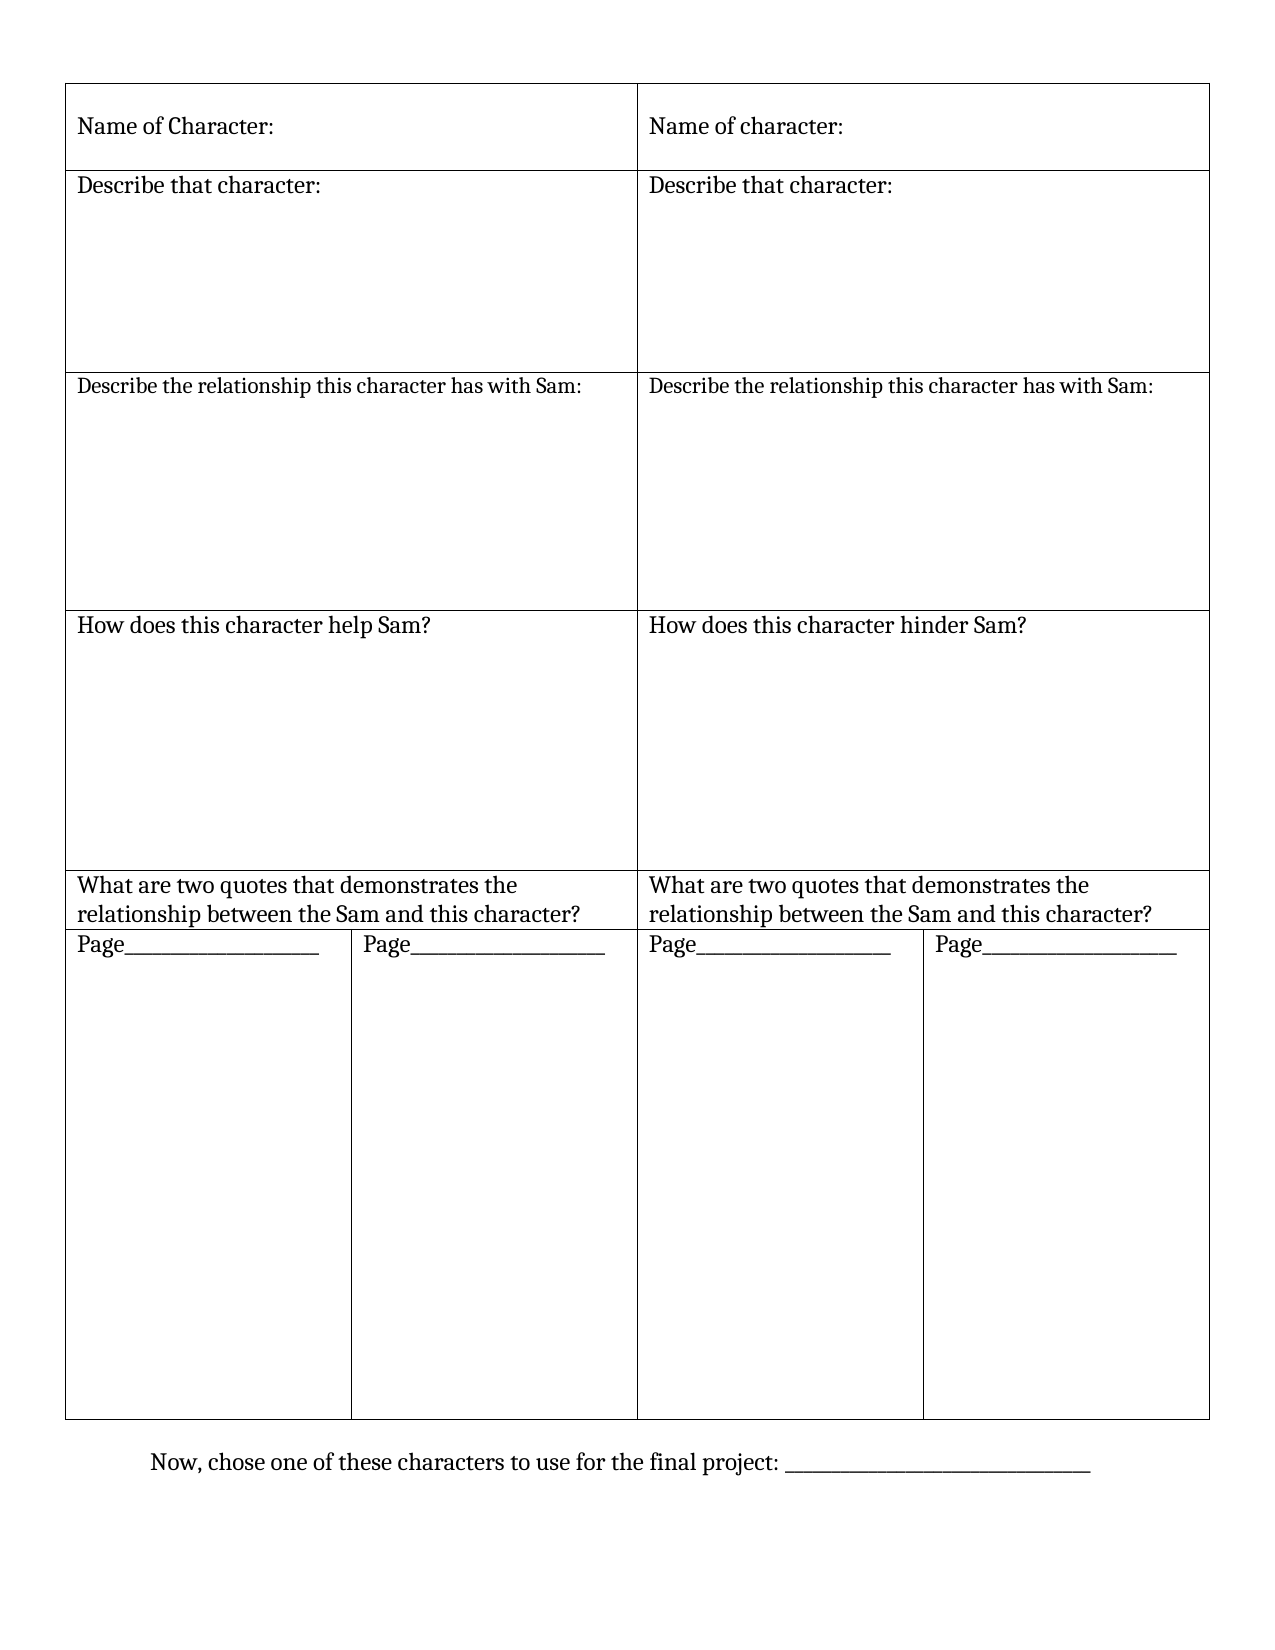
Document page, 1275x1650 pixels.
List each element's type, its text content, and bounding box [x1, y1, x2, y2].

table_cell Describe that character: [638, 171, 1209, 372]
text Now, chose one of these characters to use for the final project: _________________________________ [150, 1448, 1125, 1477]
table_cell Describe the relationship this character has with Sam: [66, 373, 637, 610]
table_cell How does this character hinder Sam? [638, 611, 1209, 870]
table_cell Describe the relationship this character has with Sam: [638, 373, 1209, 610]
table_cell What are two quotes that demonstrates the relationship between the Sam and this character? [66, 871, 637, 929]
table_header Name of Character: [66, 84, 637, 170]
table_header Name of character: [638, 84, 1209, 170]
table_cell What are two quotes that demonstrates the relationship between the Sam and this character? [638, 871, 1209, 929]
table_cell Page_____________________ [638, 930, 923, 1418]
table_cell Page_____________________ [66, 930, 351, 1418]
table_cell Page_____________________ [924, 930, 1209, 1418]
table_cell Page_____________________ [352, 930, 637, 1418]
table_cell Describe that character: [66, 171, 637, 372]
table_cell How does this character help Sam? [66, 611, 637, 870]
